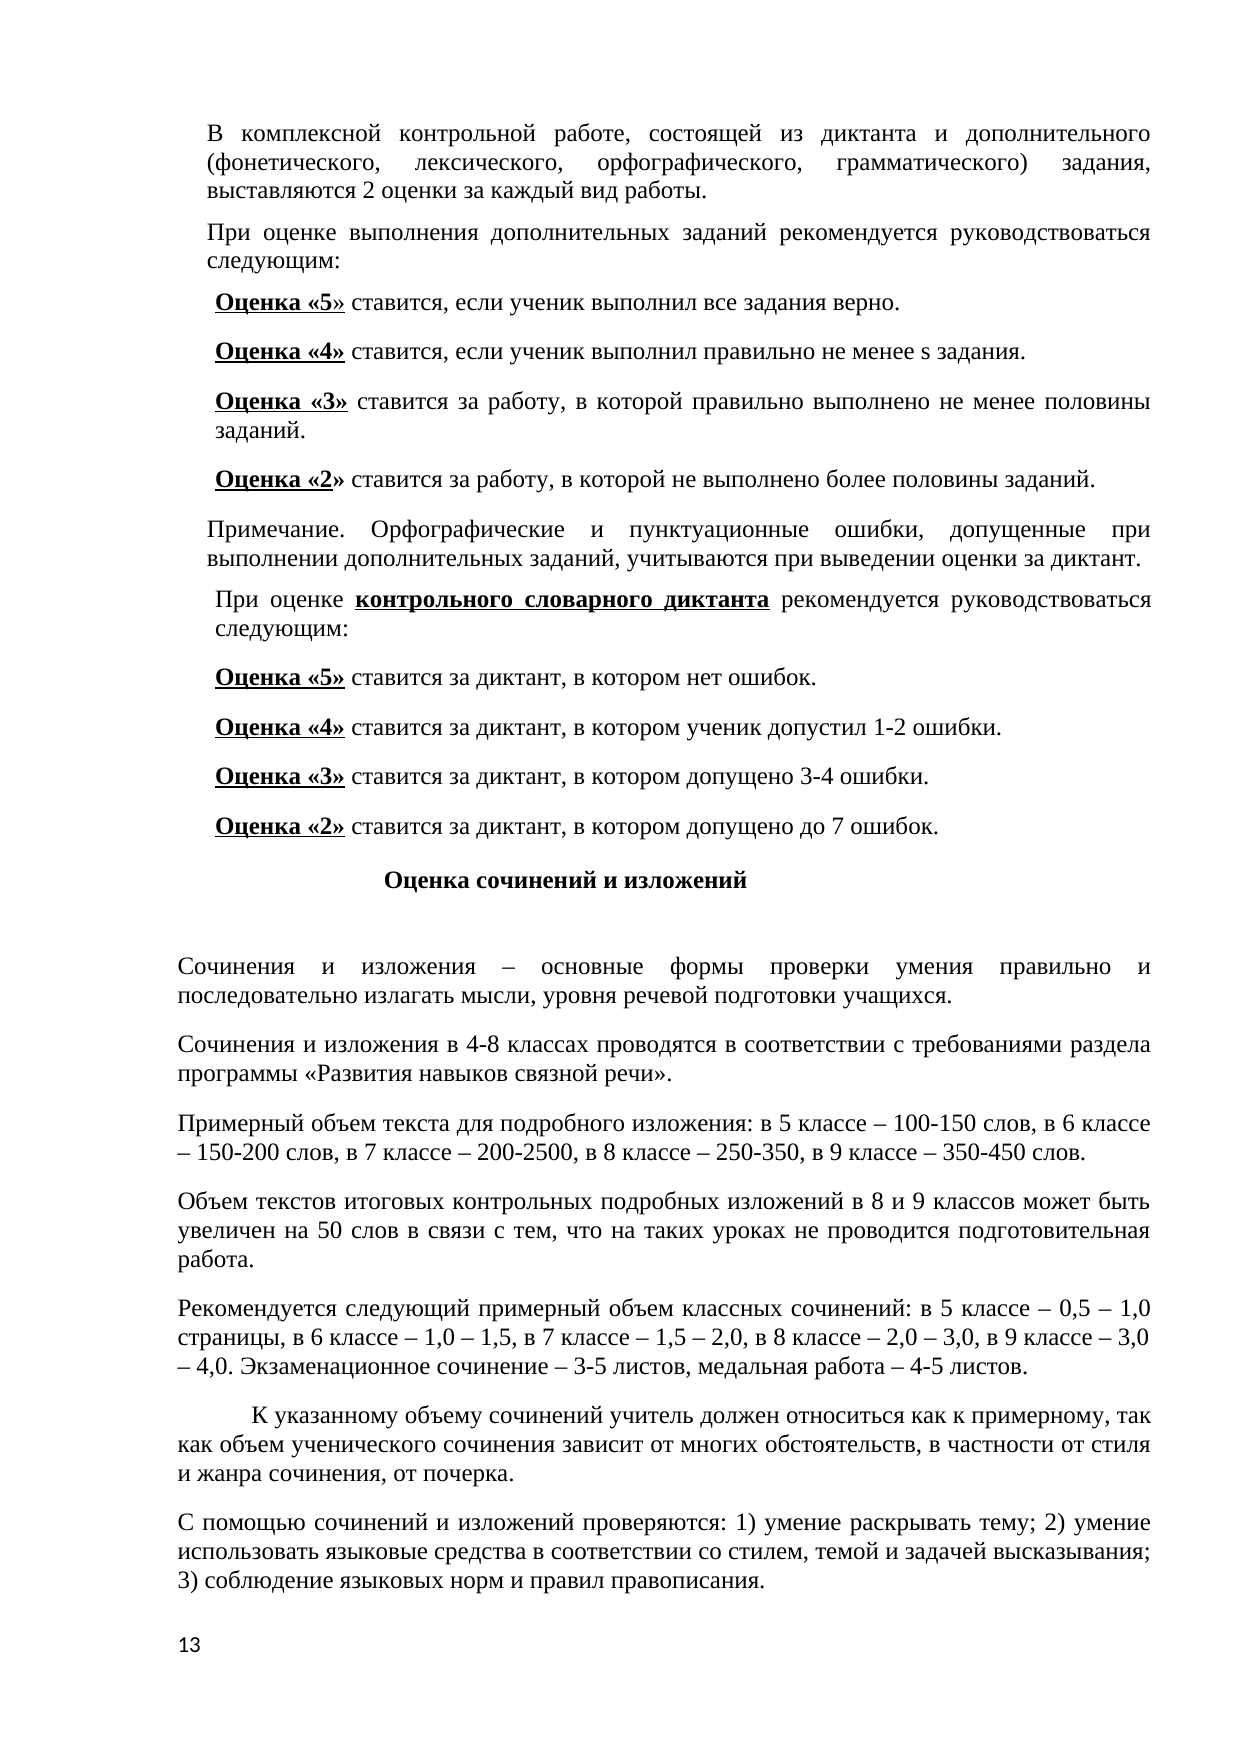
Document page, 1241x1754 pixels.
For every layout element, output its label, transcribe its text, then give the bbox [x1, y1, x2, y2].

text Примерный объем текста для подробного изложения: в 5 классе – 100-150 слов, в 6 классе – 150-200 слов, в 7 классе – 200-2500, в 8 классе – 250-350, в 9 классе – 350-450 слов. [177, 1108, 1152, 1165]
text Объем текстов итоговых контрольных подробных изложений в 8 и 9 классов может быть увеличен на 50 слов в связи с тем, что на таких уроках не проводится подготовительная работа. [177, 1186, 1152, 1272]
text Оценка «4» ставится, если ученик выполнил правильно не менее ѕ задания. [215, 336, 1152, 365]
text Сочинения и изложения в 4-8 классах проводятся в соответствии с требованиями раздела программы «Развития навыков связной речи». [177, 1029, 1152, 1087]
text Оценка «5» ставится за диктант, в котором нет ошибок. [215, 662, 1152, 691]
text При оценке выполнения дополнительных заданий рекомендуется руководствоваться следующим: [207, 217, 1152, 274]
text При оценке контрольного словарного диктанта рекомендуется руководствоваться следующим: [215, 584, 1152, 641]
text Оценка «2» ставится за работу, в которой не выполнено более половины заданий. [215, 464, 1152, 493]
text В комплексной контрольной работе, состоящей из диктанта и дополнительного (фонетического, лексического, орфографического, грамматического) задания, выставляются 2 оценки за каждый вид работы. [207, 118, 1152, 204]
text Рекомендуется следующий примерный объем классных сочинений: в 5 классе – 0,5 – 1,0 страницы, в 6 классе – 1,0 – 1,5, в 7 классе – 1,5 – 2,0, в 8 классе – 2,0 – 3,0, в 9 классе – 3,0 – 4,0. Экзаменационное сочинение – 3-5 листов, медальная работа – 4-5 листов. [177, 1293, 1152, 1379]
text Сочинения и изложения – основные формы проверки умения правильно и последовательно излагать мысли, уровня речевой подготовки учащихся. [177, 951, 1152, 1009]
text Примечание. Орфографические и пунктуационные ошибки, допущенные при выполнении дополнительных заданий, учитываются при выведении оценки за диктант. [207, 514, 1152, 571]
text Оценка «5» ставится, если ученик выполнил все задания верно. [215, 287, 1152, 316]
text Оценка «2» ставится за диктант, в котором допущено до 7 ошибок. [215, 811, 1152, 840]
text С помощью сочинений и изложений проверяются: 1) умение раскрывать тему; 2) умение использовать языковые средства в соответствии со стилем, темой и задачей высказывания; 3) соблюдение языковых норм и правил правописания. [177, 1507, 1152, 1594]
text Оценка «4» ставится за диктант, в котором ученик допустил 1-2 ошибки. [215, 712, 1152, 741]
text К указанному объему сочинений учитель должен относиться как к примерному, так как объем ученического сочинения зависит от многих обстоятельств, в частности от стиля и жанра сочинения, от почерка. [177, 1400, 1152, 1487]
text Оценка «3» ставится за диктант, в котором допущено 3-4 ошибки. [215, 761, 1152, 790]
text Оценка «3» ставится за работу, в которой правильно выполнено не менее половины заданий. [215, 386, 1152, 443]
text Оценка сочинений и изложений [177, 865, 1152, 893]
